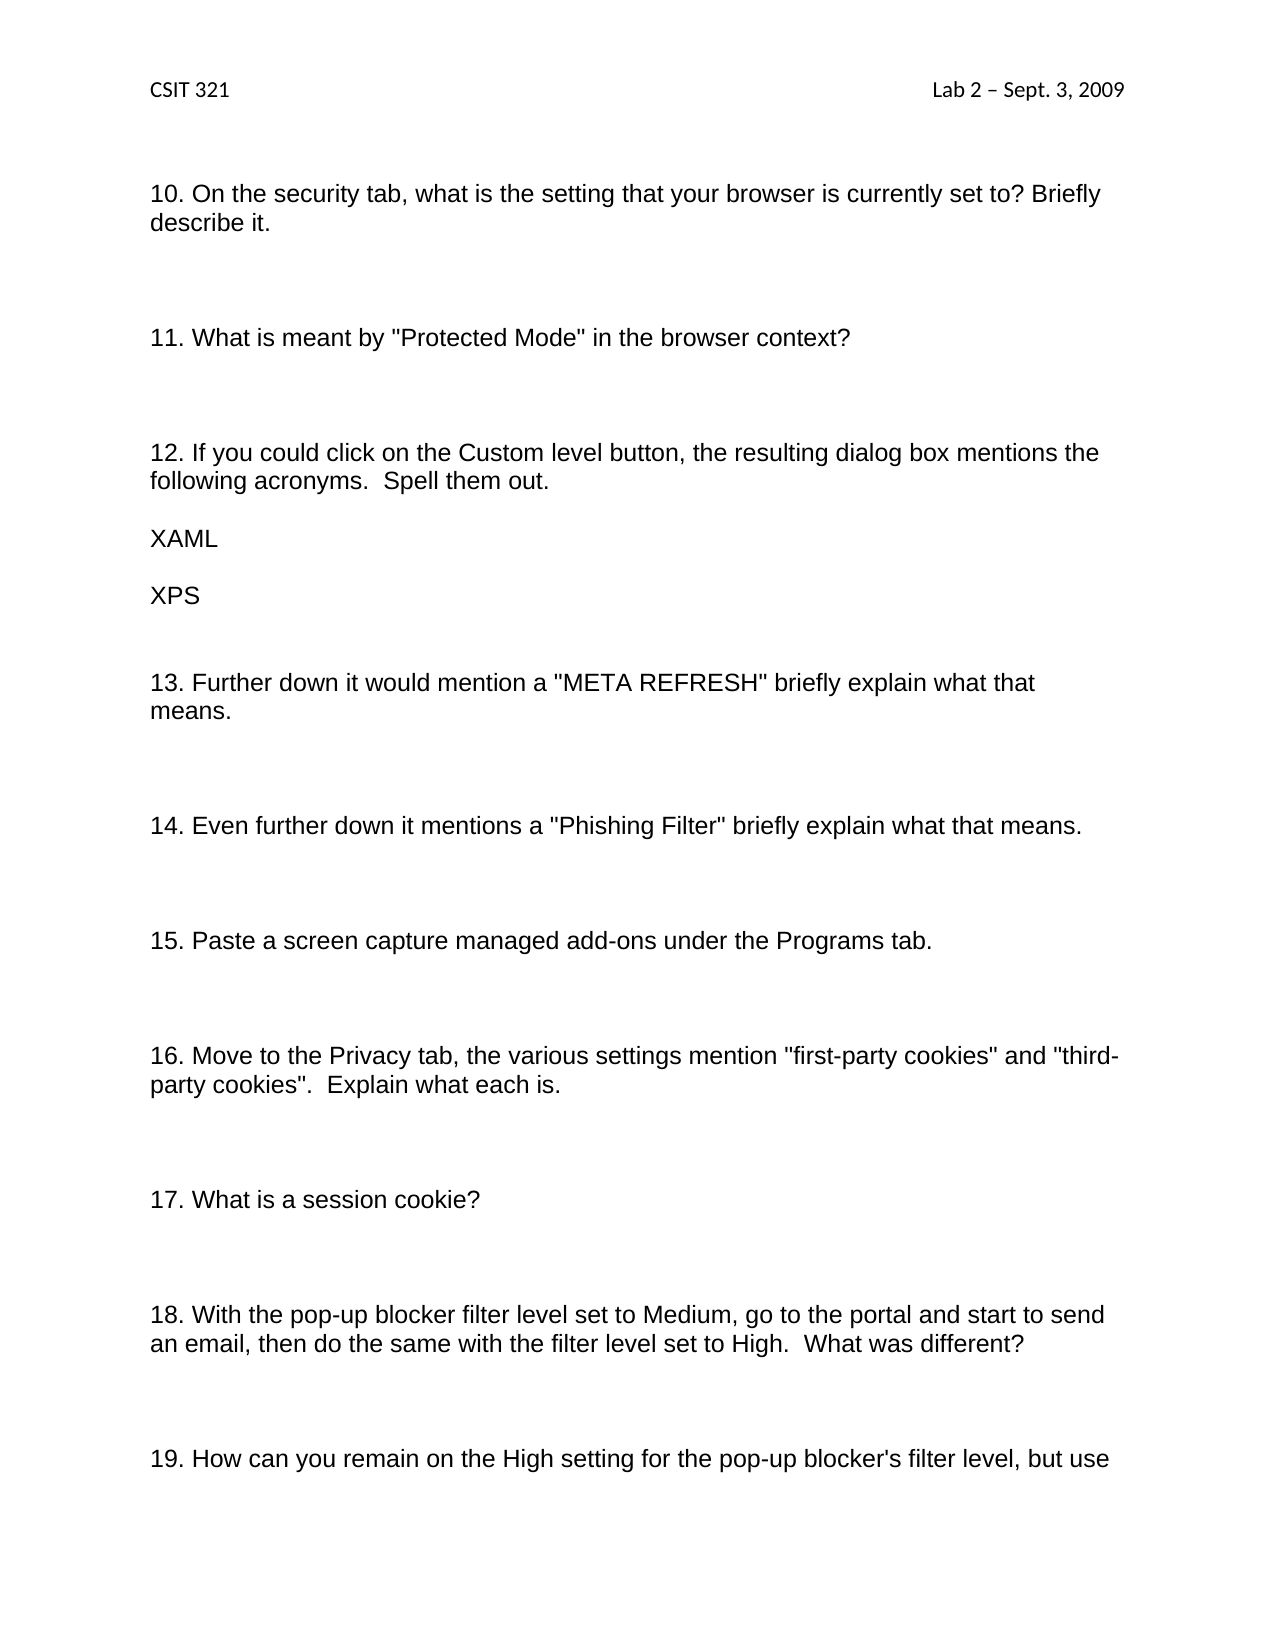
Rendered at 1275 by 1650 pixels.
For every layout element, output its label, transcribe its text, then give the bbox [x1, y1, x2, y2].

text XAML [150, 524, 1125, 552]
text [150, 1444, 1125, 1472]
text 12. If you could click on the Custom level button, the resulting dialog box mentions the following acronyms. Spell them out. [150, 437, 1125, 495]
text 13. Further down it would mention a "META REFRESH" briefly explain what that means. [150, 667, 1125, 725]
text 10. On the security tab, what is the setting that your browser is currently set to? Briefly describe it. [150, 179, 1125, 236]
text 11. What is meant by "Protected Mode" in the browser context? [150, 322, 1125, 351]
text 15. Paste a screen capture managed add-ons under the Programs tab. [150, 926, 1125, 955]
text 14. Even further down it mentions a "Phishing Filter" briefly explain what that means. [150, 811, 1125, 840]
text 18. With the pop-up blocker filter level set to Medium, go to the portal and start to send an email, then do the same with the filter level set to High. What was different? [150, 1300, 1125, 1357]
text XPS [150, 581, 1125, 610]
text 17. What is a session cookie? [150, 1185, 1125, 1214]
text 16. Move to the Privacy tab, the various settings mention "first-party cookies" and "third-party cookies". Explain what each is. [150, 1041, 1125, 1099]
